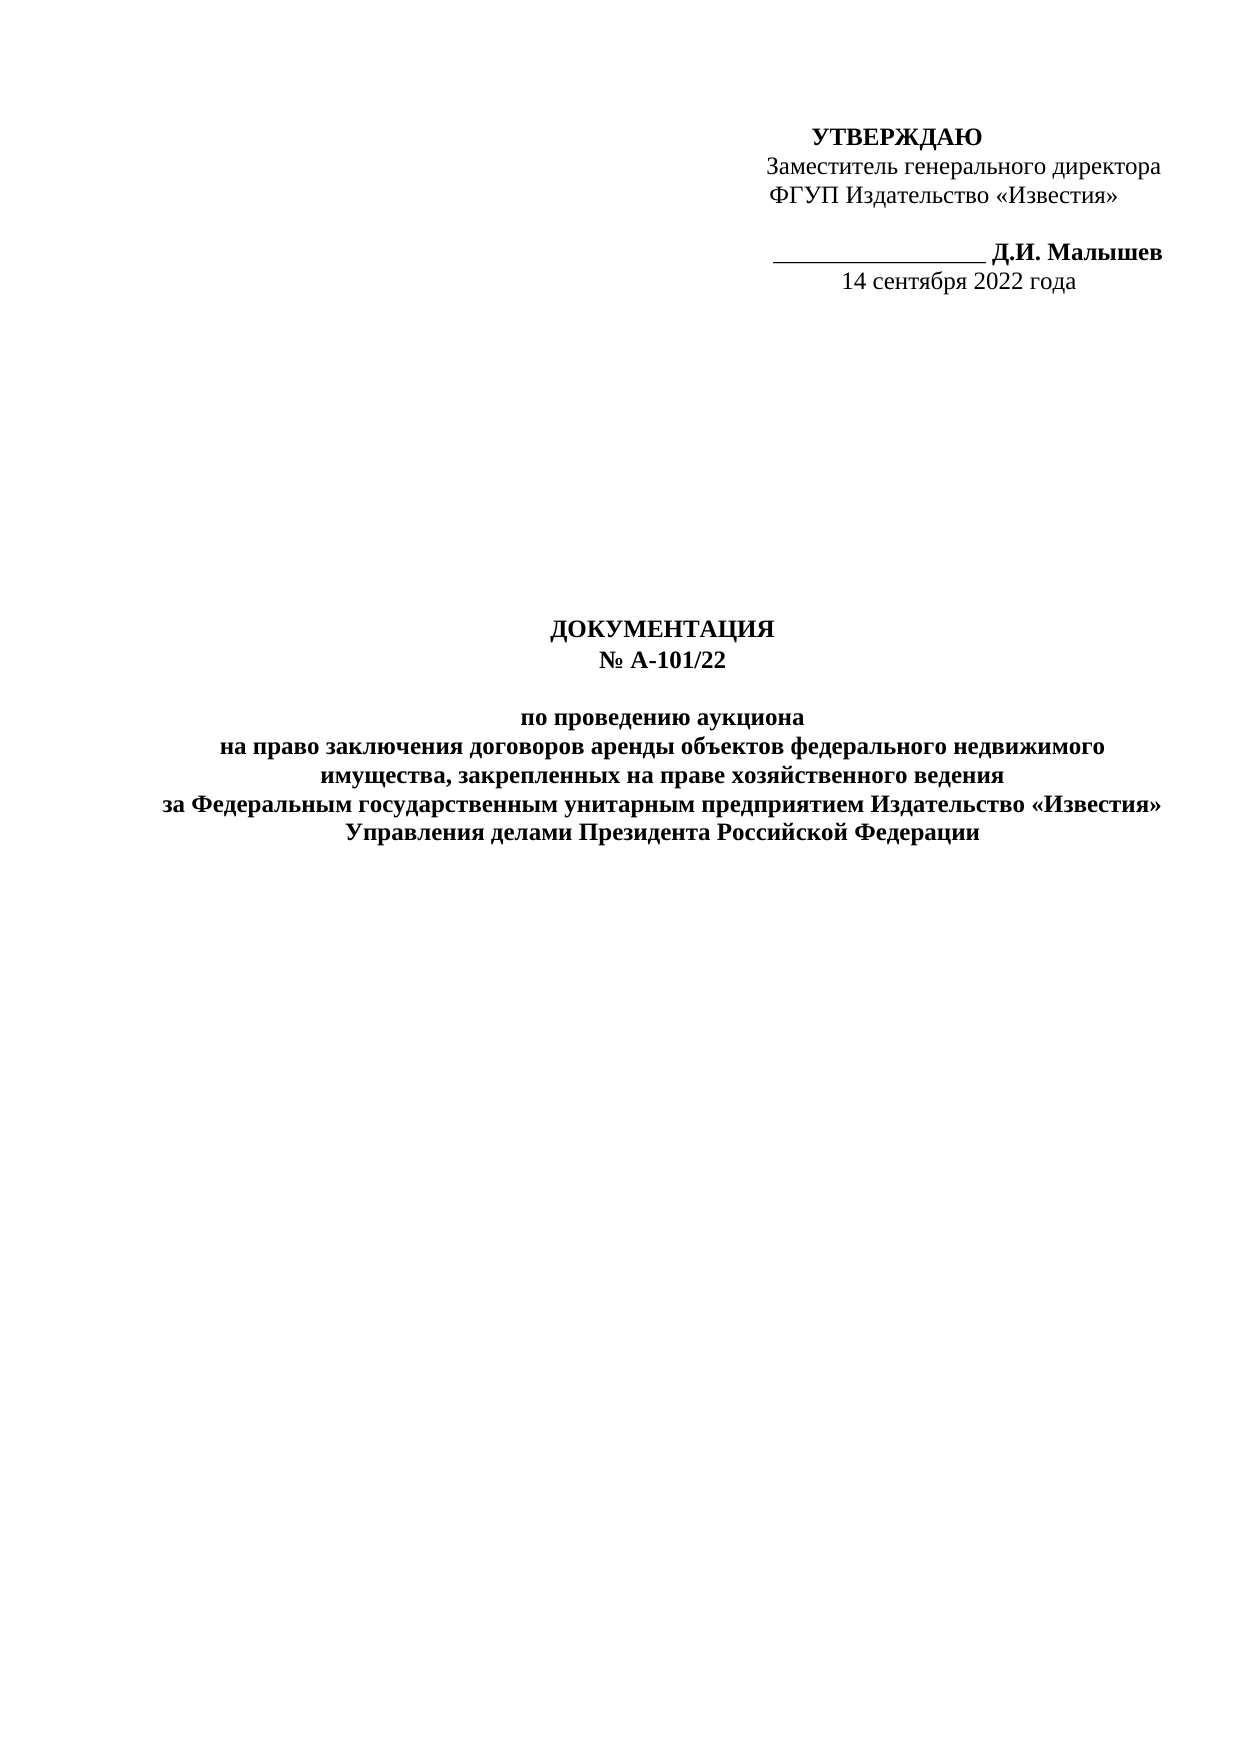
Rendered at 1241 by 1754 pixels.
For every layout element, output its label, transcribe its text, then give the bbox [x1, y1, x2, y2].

text Заместитель генерального директора [631, 151, 1162, 180]
text _________________ Д.И. Малышев [631, 237, 1162, 266]
subtitle № А-101/22 [162, 642, 1162, 674]
subtitle за Федеральным государственным унитарным предприятием Издательство «Известия» [162, 789, 1162, 817]
subtitle по проведению аукциона [162, 702, 1162, 731]
text ФГУП Издательство «Известия» [631, 180, 1162, 209]
text УТВЕРЖДАЮ [631, 122, 1162, 151]
subtitle на право заключения договоров аренды объектов федерального недвижимого имущества, закрепленных на праве хозяйственного ведения [162, 731, 1162, 789]
text 14 сентября 2022 года [631, 266, 1162, 295]
subtitle ДОКУМЕНТАЦИЯ [162, 611, 1162, 642]
subtitle Управления делами Президента Российской Федерации [162, 817, 1162, 846]
